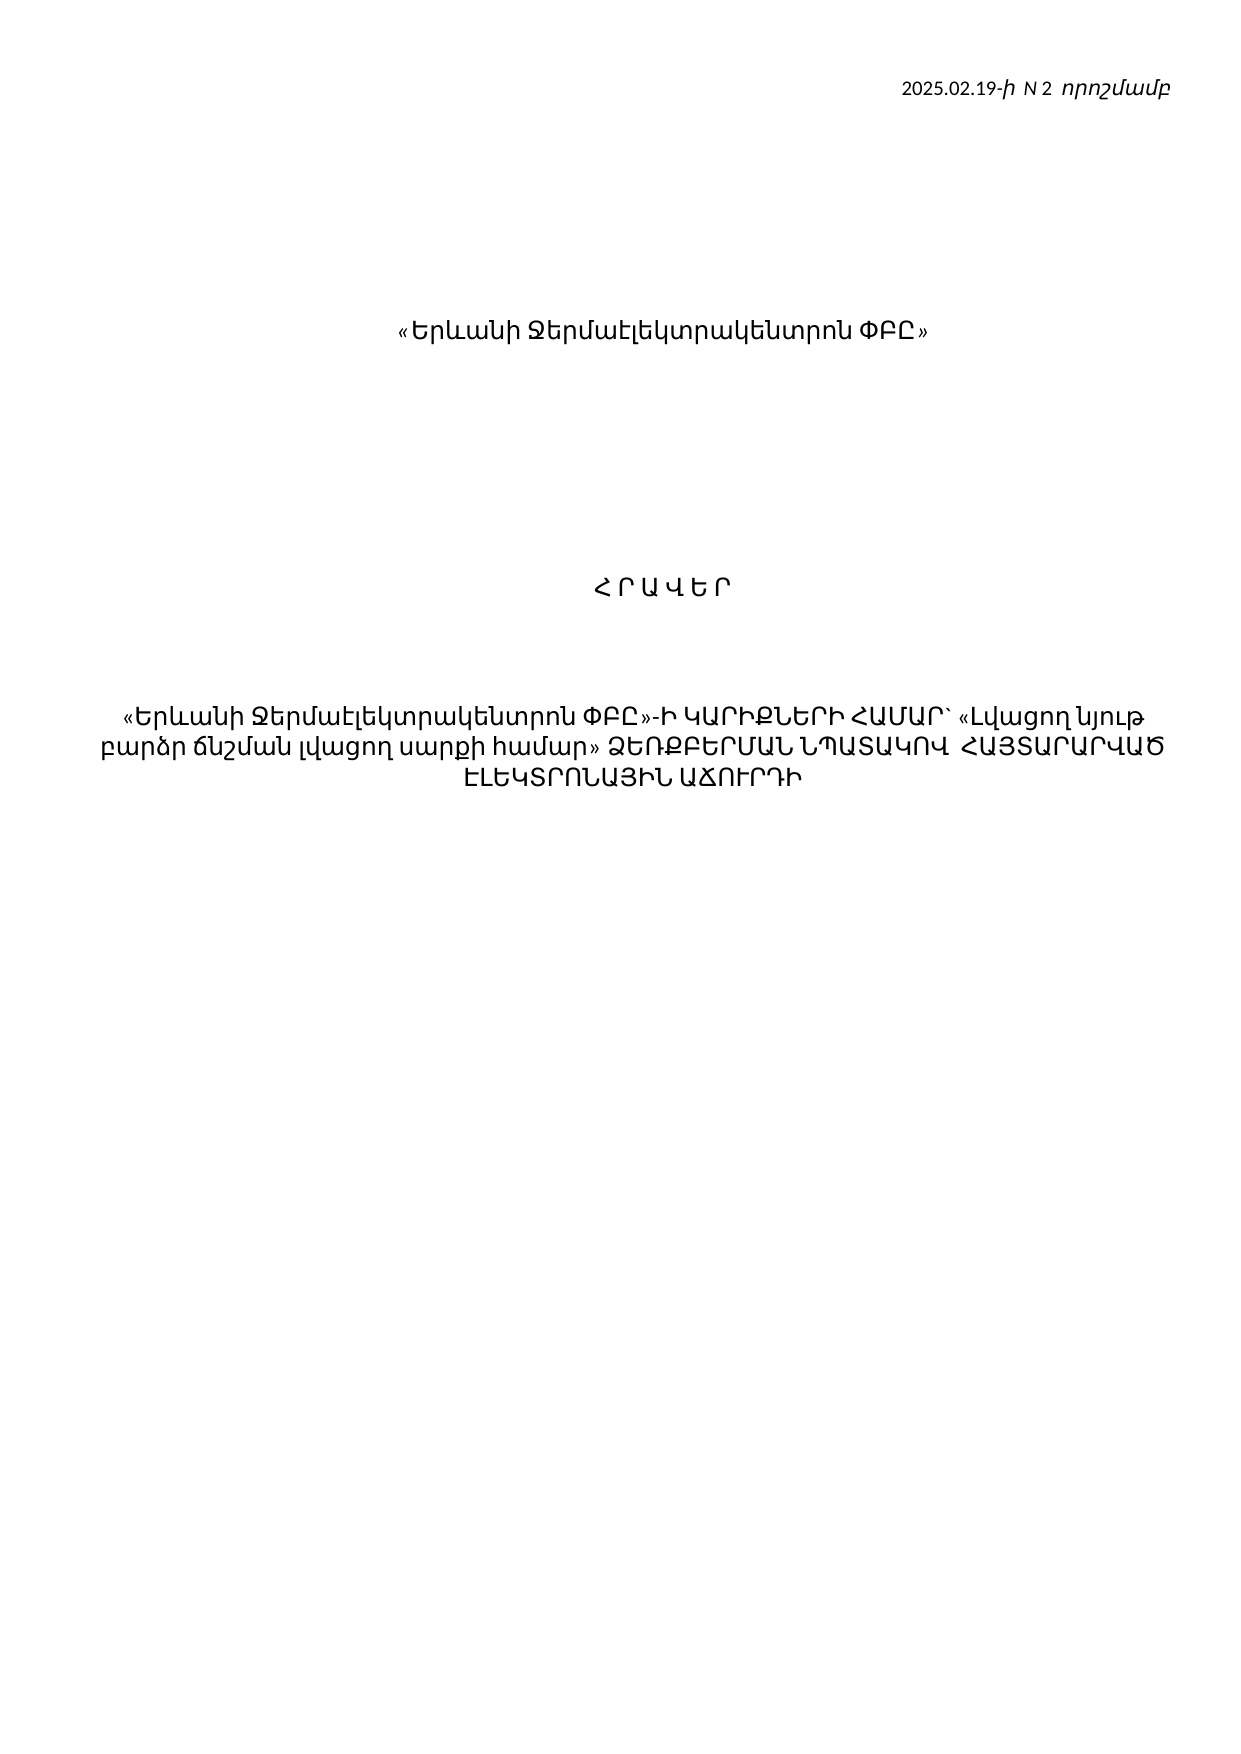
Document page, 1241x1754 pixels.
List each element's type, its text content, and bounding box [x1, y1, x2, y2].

text Հ Ր Ա Վ Ե Ր [94, 572, 1172, 602]
text «Երևանի Ջերմաէլեկտրակենտրոն ՓԲԸ»-Ի ԿԱՐԻՔՆԵՐԻ ՀԱՄԱՐ` «Լվացող նյութ բարձր ճնշման լվացող սարքի համար» ՁԵՌՔԲԵՐՄԱՆ ՆՊԱՏԱԿՈՎ ՀԱՅՏԱՐԱՐՎԱԾ ԷԼԵԿՏՐՈՆԱՅԻՆ ԱՃՈՒՐԴԻ [94, 701, 1172, 792]
text 2025.02.19 -ի N 2 որոշմամբ [94, 75, 1171, 100]
text « Երևանի Ջերմաէլեկտրակենտրոն ՓԲԸ» [94, 316, 1172, 346]
